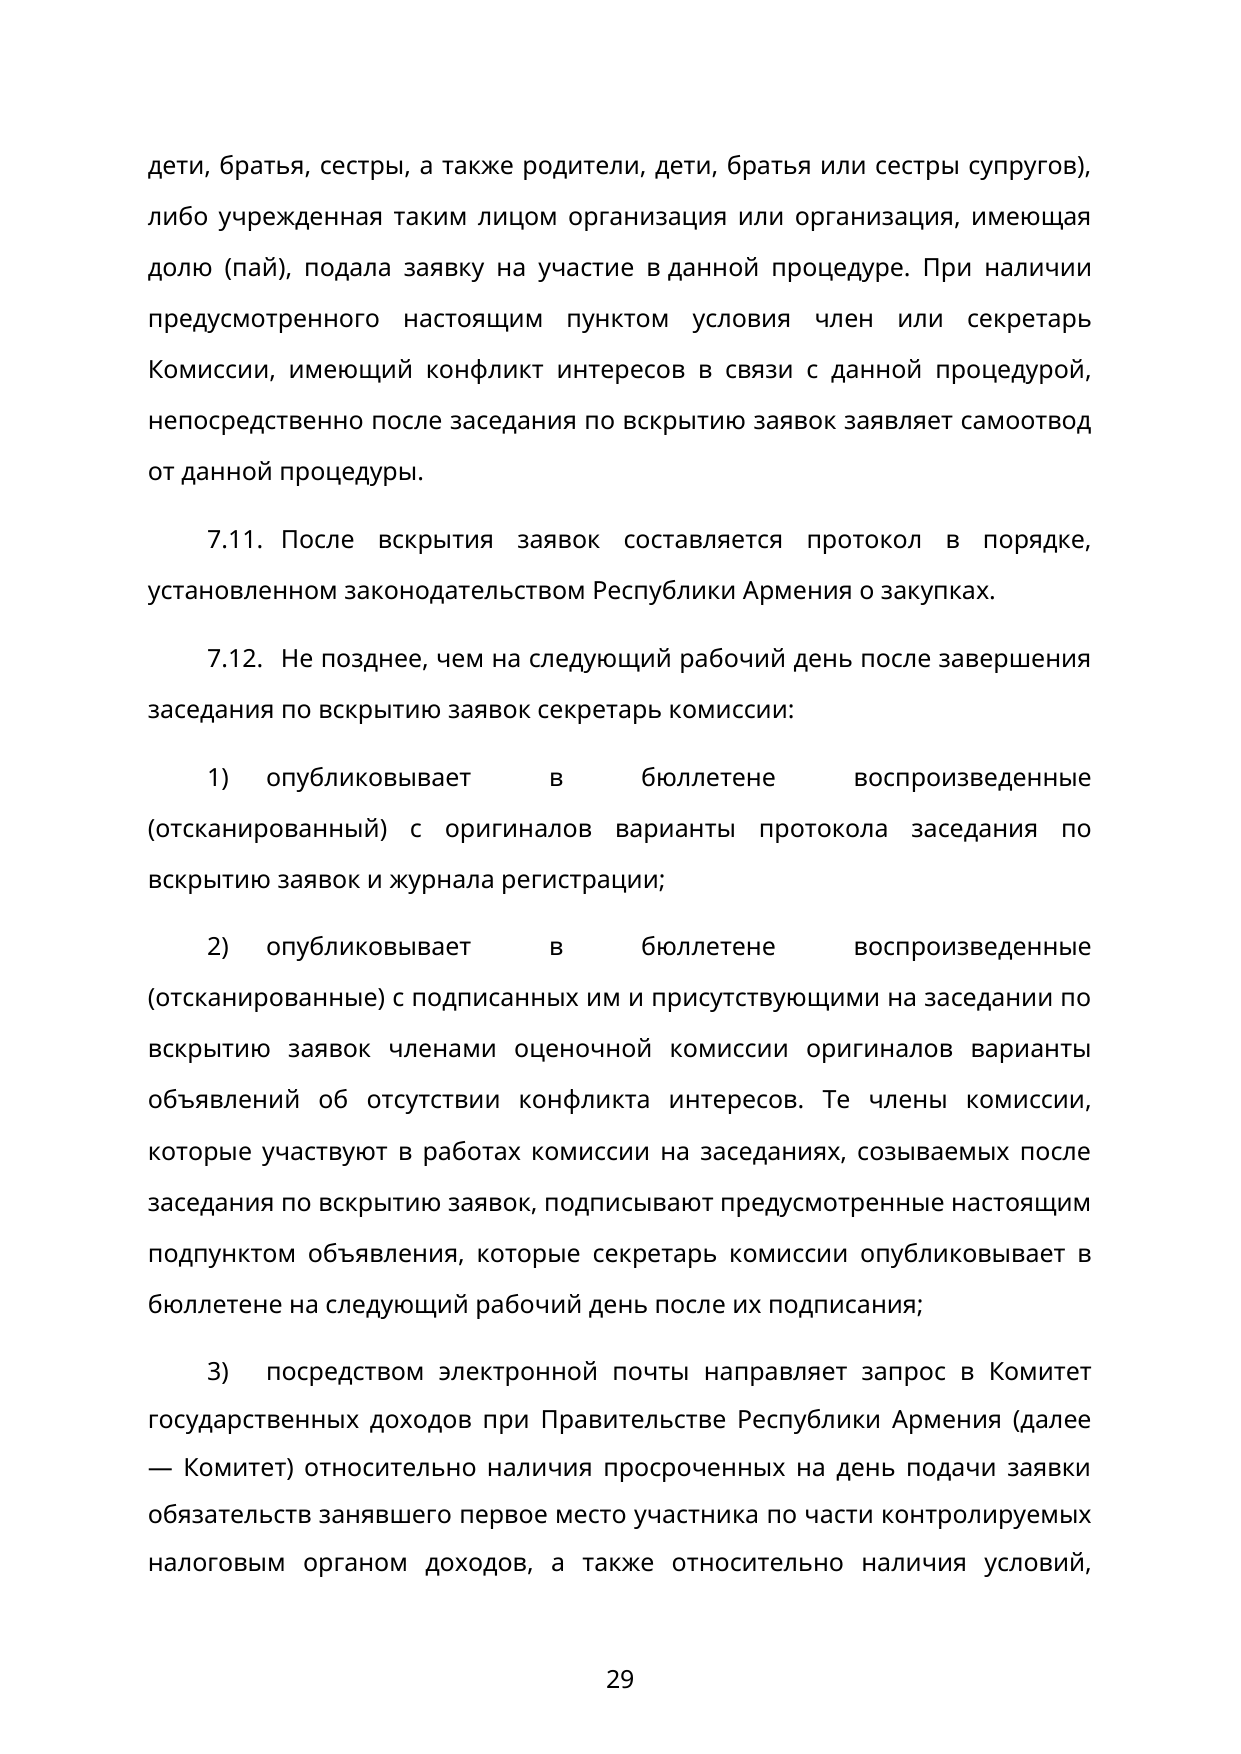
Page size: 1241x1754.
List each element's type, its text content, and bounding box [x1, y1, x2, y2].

text 1) опубликовывает в бюллетене воспроизведенные (отсканированный) с оригиналов варианты протокола заседания по вскрытию заявок и журнала регистрации; [148, 759, 1092, 895]
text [148, 148, 1092, 488]
text 2) опубликовывает в бюллетене воспроизведенные (отсканированные) с подписанных им и присутствующими на заседании по вскрытию заявок членами оценочной комиссии оригиналов варианты объявлений об отсутствии конфликта интересов. Те члены комиссии, которые участвуют в работах комиссии на заседаниях, созываемых после заседания по вскрытию заявок, подписывают предусмотренные настоящим подпунктом объявления, которые секретарь комиссии опубликовывает в бюллетене на следующий рабочий день после их подписания; [148, 929, 1092, 1320]
text 7.11. После вскрытия заявок составляется протокол в порядке, установленном законодательством Республики Армения о закупках. [148, 522, 1092, 607]
text 7.12. Не позднее, чем на следующий рабочий день после завершения заседания по вскрытию заявок секретарь комиссии: [148, 640, 1092, 726]
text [148, 1354, 1092, 1578]
